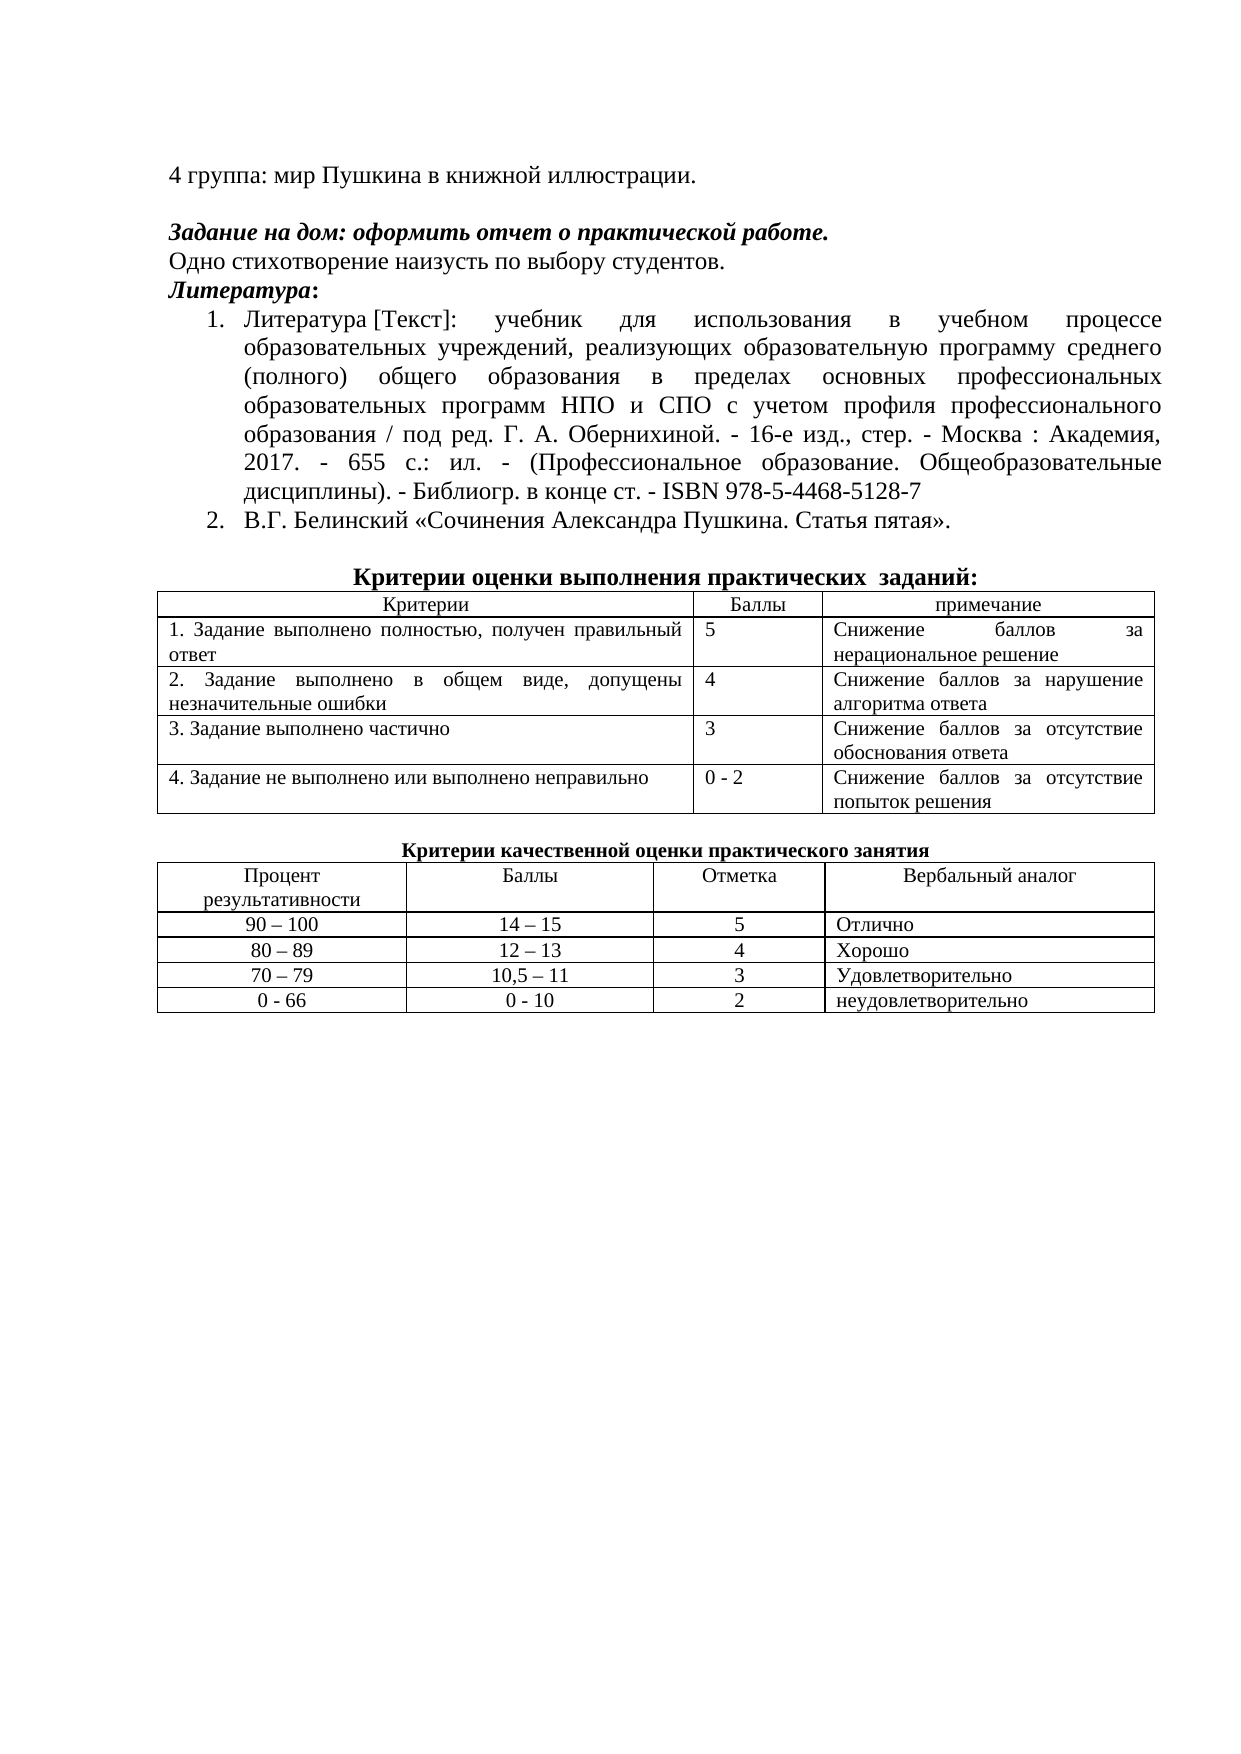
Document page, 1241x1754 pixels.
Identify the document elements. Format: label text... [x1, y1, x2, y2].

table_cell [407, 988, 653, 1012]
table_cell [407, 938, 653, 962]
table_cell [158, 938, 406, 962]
text 4 группа: мир Пушкина в книжной иллюстрации. [169, 160, 1162, 189]
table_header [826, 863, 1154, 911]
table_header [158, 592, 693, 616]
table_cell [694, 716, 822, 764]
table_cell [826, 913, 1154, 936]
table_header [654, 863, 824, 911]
text Критерии качественной оценки практического занятия [169, 838, 1162, 862]
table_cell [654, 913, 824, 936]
text Литература: [169, 275, 1162, 304]
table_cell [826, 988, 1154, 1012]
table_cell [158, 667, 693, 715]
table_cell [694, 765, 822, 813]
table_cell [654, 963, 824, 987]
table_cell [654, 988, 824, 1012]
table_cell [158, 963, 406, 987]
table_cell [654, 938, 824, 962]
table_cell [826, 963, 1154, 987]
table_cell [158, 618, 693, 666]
text Критерии оценки выполнения практических заданий: [169, 562, 1162, 591]
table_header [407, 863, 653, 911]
text Задание на дом: оформить отчет о практической работе. [169, 217, 1162, 246]
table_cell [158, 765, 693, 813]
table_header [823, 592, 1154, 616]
list Литература [Текст]: учебник для использования в учебном процессе образовательных учреждений, реализующих образовательную программу среднего (полного) общего образования в пределах основных профессиональных образовательных программ НПО и СПО с учетом профиля профессионального образования / под ред. Г. А. Обернихиной. - 16-е изд., стер. - Москва : Академия, 2017. - 655 с.: ил. - (Профессиональное образование. Общеобразовательные дисциплины). - Библиогр. в конце ст. - ISBN 978-5-4468-5128-7 [206, 304, 1162, 505]
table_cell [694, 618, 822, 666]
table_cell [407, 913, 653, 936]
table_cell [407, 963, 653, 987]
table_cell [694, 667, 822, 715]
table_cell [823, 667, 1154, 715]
text Одно стихотворение наизусть по выбору студентов. [169, 246, 1162, 275]
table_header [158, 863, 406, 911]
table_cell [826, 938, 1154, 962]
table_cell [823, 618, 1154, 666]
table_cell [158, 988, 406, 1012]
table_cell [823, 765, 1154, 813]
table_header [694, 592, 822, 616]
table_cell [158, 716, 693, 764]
list В.Г. Белинский «Сочинения Александра Пушкина. Статья пятая». [206, 505, 1162, 534]
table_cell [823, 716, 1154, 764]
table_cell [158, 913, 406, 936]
